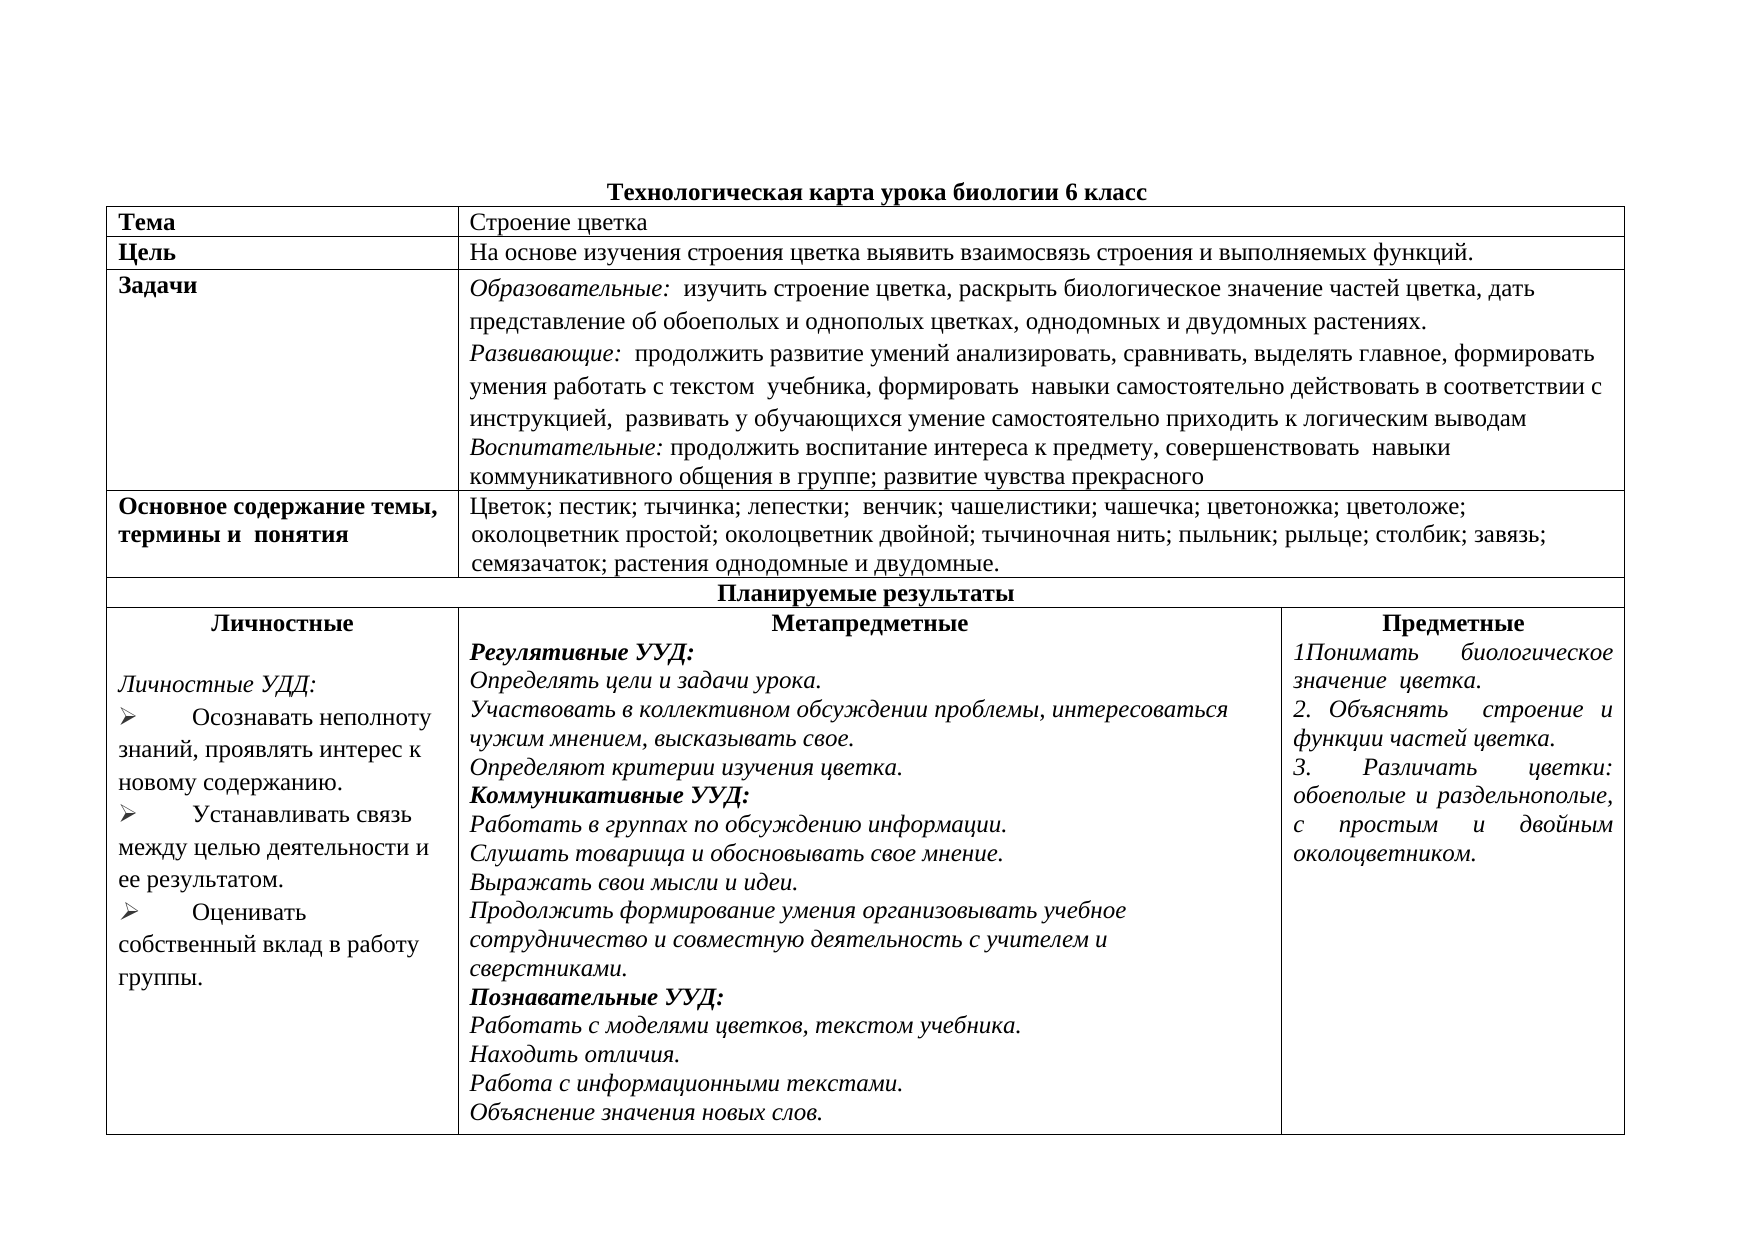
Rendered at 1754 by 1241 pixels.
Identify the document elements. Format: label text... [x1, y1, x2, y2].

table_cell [1282, 608, 1624, 1134]
table_cell Цель [107, 237, 458, 269]
table_cell На основе изучения строения цветка выявить взаимосвязь строения и выполняемых функций. [459, 237, 1624, 269]
table_cell Задачи [107, 270, 458, 490]
table_cell Цветок; пестик; тычинка; лепестки; венчик; чашелистики; чашечка; цветоножка; цветоложе; околоцветник простой; околоцветник двойной; тычиночная нить; пыльник; рыльце; столбик; завязь; семязачаток; растения однодомные и двудомные. [459, 491, 1624, 577]
table_cell Основное содержание темы, термины и понятия [107, 491, 458, 577]
table_header Тема [107, 207, 458, 236]
table_cell Планируемые результаты [107, 578, 1624, 607]
table_header Строение цветка [459, 207, 1624, 236]
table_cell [107, 608, 458, 1134]
table_cell Образовательные: изучить строение цветка, раскрыть биологическое значение частей цветка, дать представление об обоеполых и однополых цветках, однодомных и двудомных растениях. Развивающие: продолжить развитие умений анализировать, сравнивать, выделять главное, формировать умения работать с текстом учебника, формировать навыки самостоятельно действовать в соответствии с инструкцией, развивать у обучающихся умение самостоятельно приходить к логическим выводам Воспитательные: продолжить воспитание интереса к предмету, совершенствовать навыки коммуникативного общения в группе; развитие чувства прекрасного [459, 270, 1624, 490]
text Технологическая карта урока биологии 6 класс [118, 177, 1636, 206]
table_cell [459, 608, 1281, 1134]
